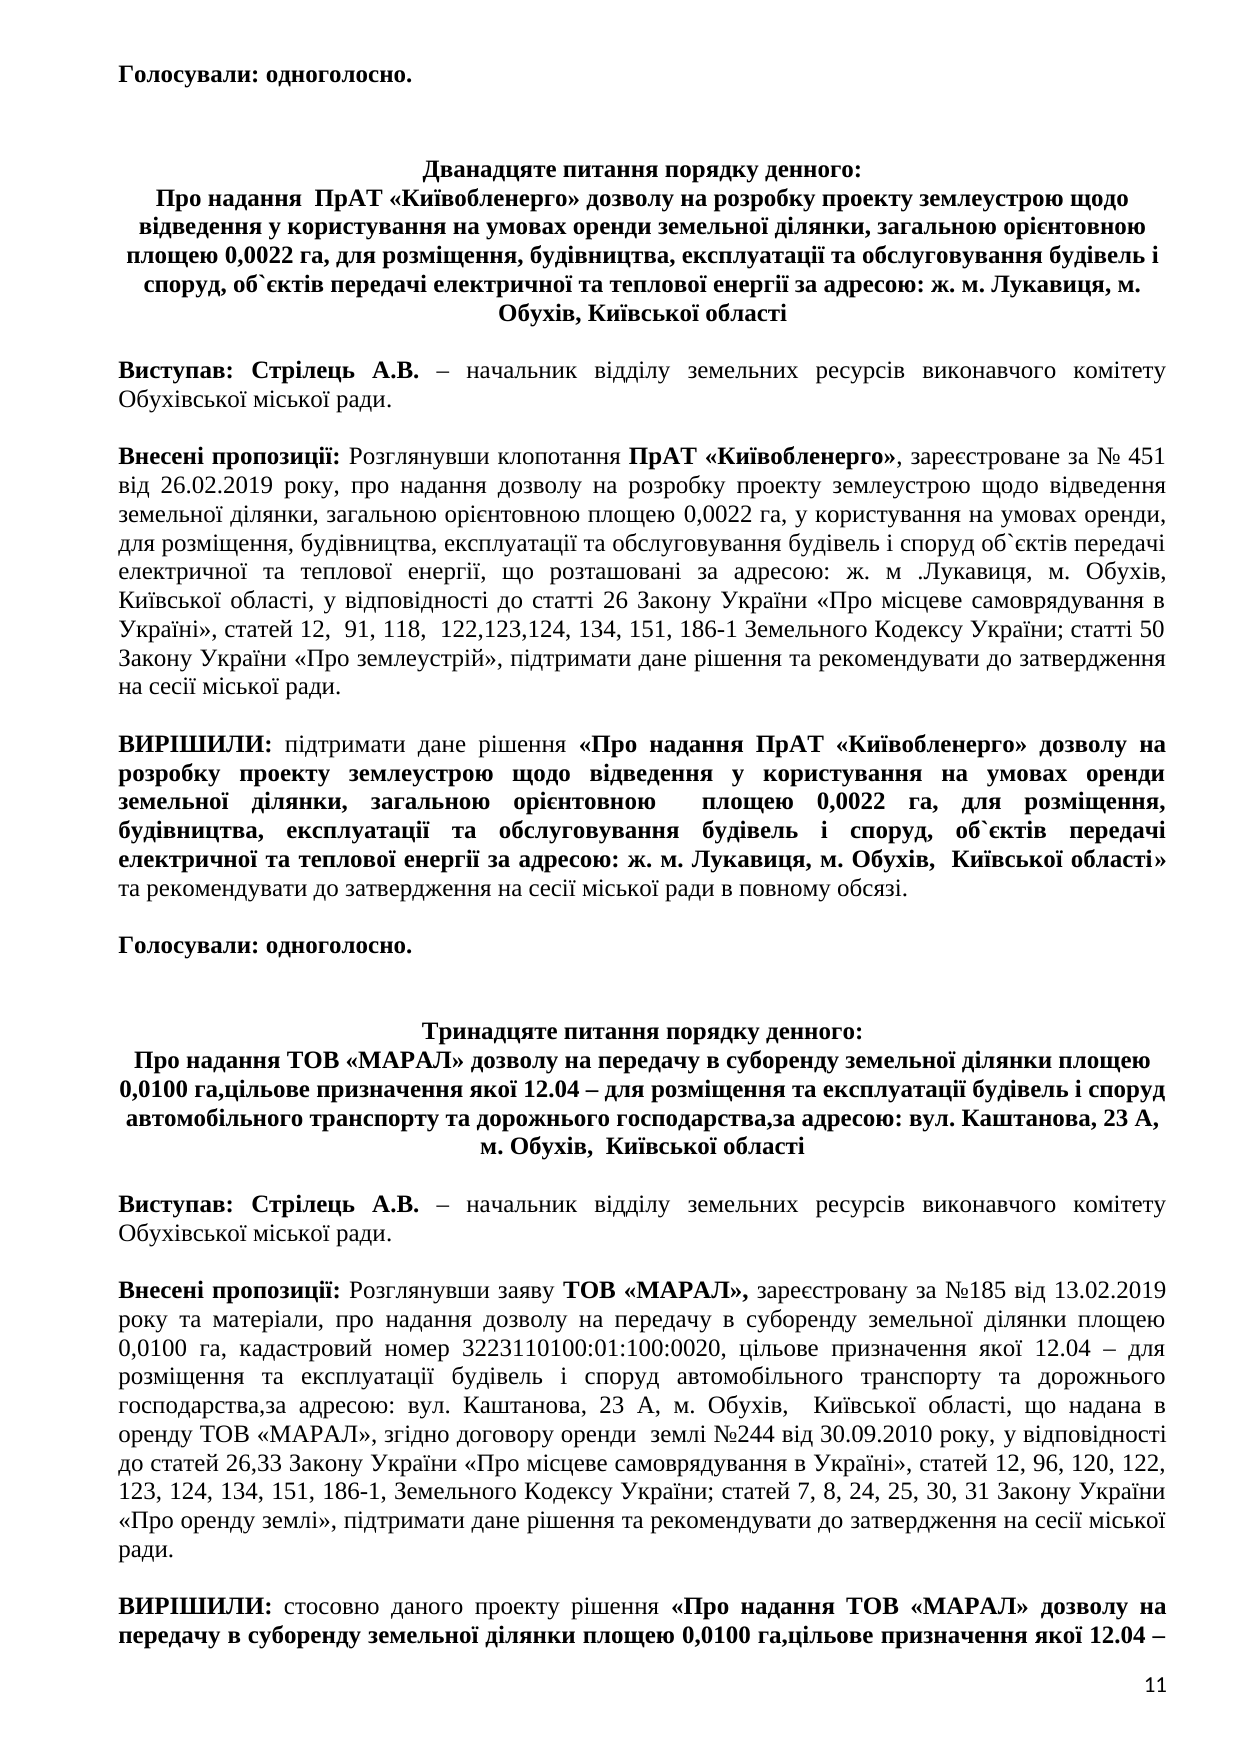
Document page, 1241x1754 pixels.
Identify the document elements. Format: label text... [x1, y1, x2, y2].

list Внесені пропозиції: Розглянувши клопотання ПрАТ «Київобленерго», зареєстроване за № 451 від 26.02.2019 року, про надання дозволу на розробку проекту землеустрою щодо відведення земельної ділянки, загальною орієнтовною площею 0,0022 га, у користування на умовах оренди, для розміщення, будівництва, експлуатації та обслуговування будівель і споруд об`єктів передачі електричної та теплової енергії, що розташовані за адресою: ж. м .Лукавиця, м. Обухів, Київської області, у відповідності до статті 26 Закону України «Про місцеве самоврядування в Україні», статей 12, 91, 118, 122,123,124, 134, 151, 186-1 Земельного Кодексу України; статті 50 Закону України «Про землеустрій», підтримати дане рішення та рекомендувати до затвердження на сесії міської ради. [118, 441, 1167, 700]
text Голосували: одноголосно. [118, 59, 1167, 88]
text Тринадцяте питання порядку денного: [118, 1016, 1167, 1045]
text ВИРІШИЛИ: підтримати дане рішення «Про надання ПрАТ «Київобленерго» дозволу на розробку проекту землеустрою щодо відведення у користування на умовах оренди земельної ділянки, загальною орієнтовною площею 0,0022 га, для розміщення, будівництва, експлуатації та обслуговування будівель і споруд, об`єктів передачі електричної та теплової енергії за адресою: ж. м. Лукавиця, м. Обухів, Київської області» та рекомендувати до затвердження на сесії міської ради в повному обсязі. [118, 729, 1167, 901]
text Голосували: одноголосно. [118, 930, 1167, 959]
text Дванадцяте питання порядку денного: [118, 154, 1167, 183]
list Внесені пропозиції: Розглянувши заяву ТОВ «МАРАЛ», зареєстровану за №185 від 13.02.2019 року та матеріали, про надання дозволу на передачу в суборенду земельної ділянки площею 0,0100 га, кадастровий номер 3223110100:01:100:0020, цільове призначення якої 12.04 – для розміщення та експлуатації будівель і споруд автомобільного транспорту та дорожнього господарства,за адресою: вул. Каштанова, 23 А, м. Обухів, Київської області, що надана в оренду ТОВ «МАРАЛ», згідно договору оренди землі №244 від 30.09.2010 року, у відповідності до статей 26,33 Закону України «Про місцеве самоврядування в Україні», статей 12, 96, 120, 122, 123, 124, 134, 151, 186-1, Земельного Кодексу України; статей 7, 8, 24, 25, 30, 31 Закону України «Про оренду землі», підтримати дане рішення та рекомендувати до затвердження на сесії міської ради. [118, 1275, 1167, 1563]
text Про надання ПрАТ «Київобленерго» дозволу на розробку проекту землеустрою щодо відведення у користування на умовах оренди земельної ділянки, загальною орієнтовною площею 0,0022 га, для розміщення, будівництва, експлуатації та обслуговування будівель і споруд, об`єктів передачі електричної та теплової енергії за адресою: ж. м. Лукавиця, м. Обухів, Київської області [118, 183, 1167, 326]
text Виступав: Стрілець А.В. – начальник відділу земельних ресурсів виконавчого комітету Обухівської міської ради. [118, 1189, 1167, 1246]
text Про надання ТОВ «МАРАЛ» дозволу на передачу в суборенду земельної ділянки площею 0,0100 га,цільове призначення якої 12.04 – для розміщення та експлуатації будівель і споруд автомобільного транспорту та дорожнього господарства,за адресою: вул. Каштанова, 23 А, м. Обухів, Київської області [118, 1045, 1167, 1160]
text Виступав: Стрілець А.В. – начальник відділу земельних ресурсів виконавчого комітету Обухівської міської ради. [118, 355, 1167, 413]
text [118, 1591, 1167, 1649]
